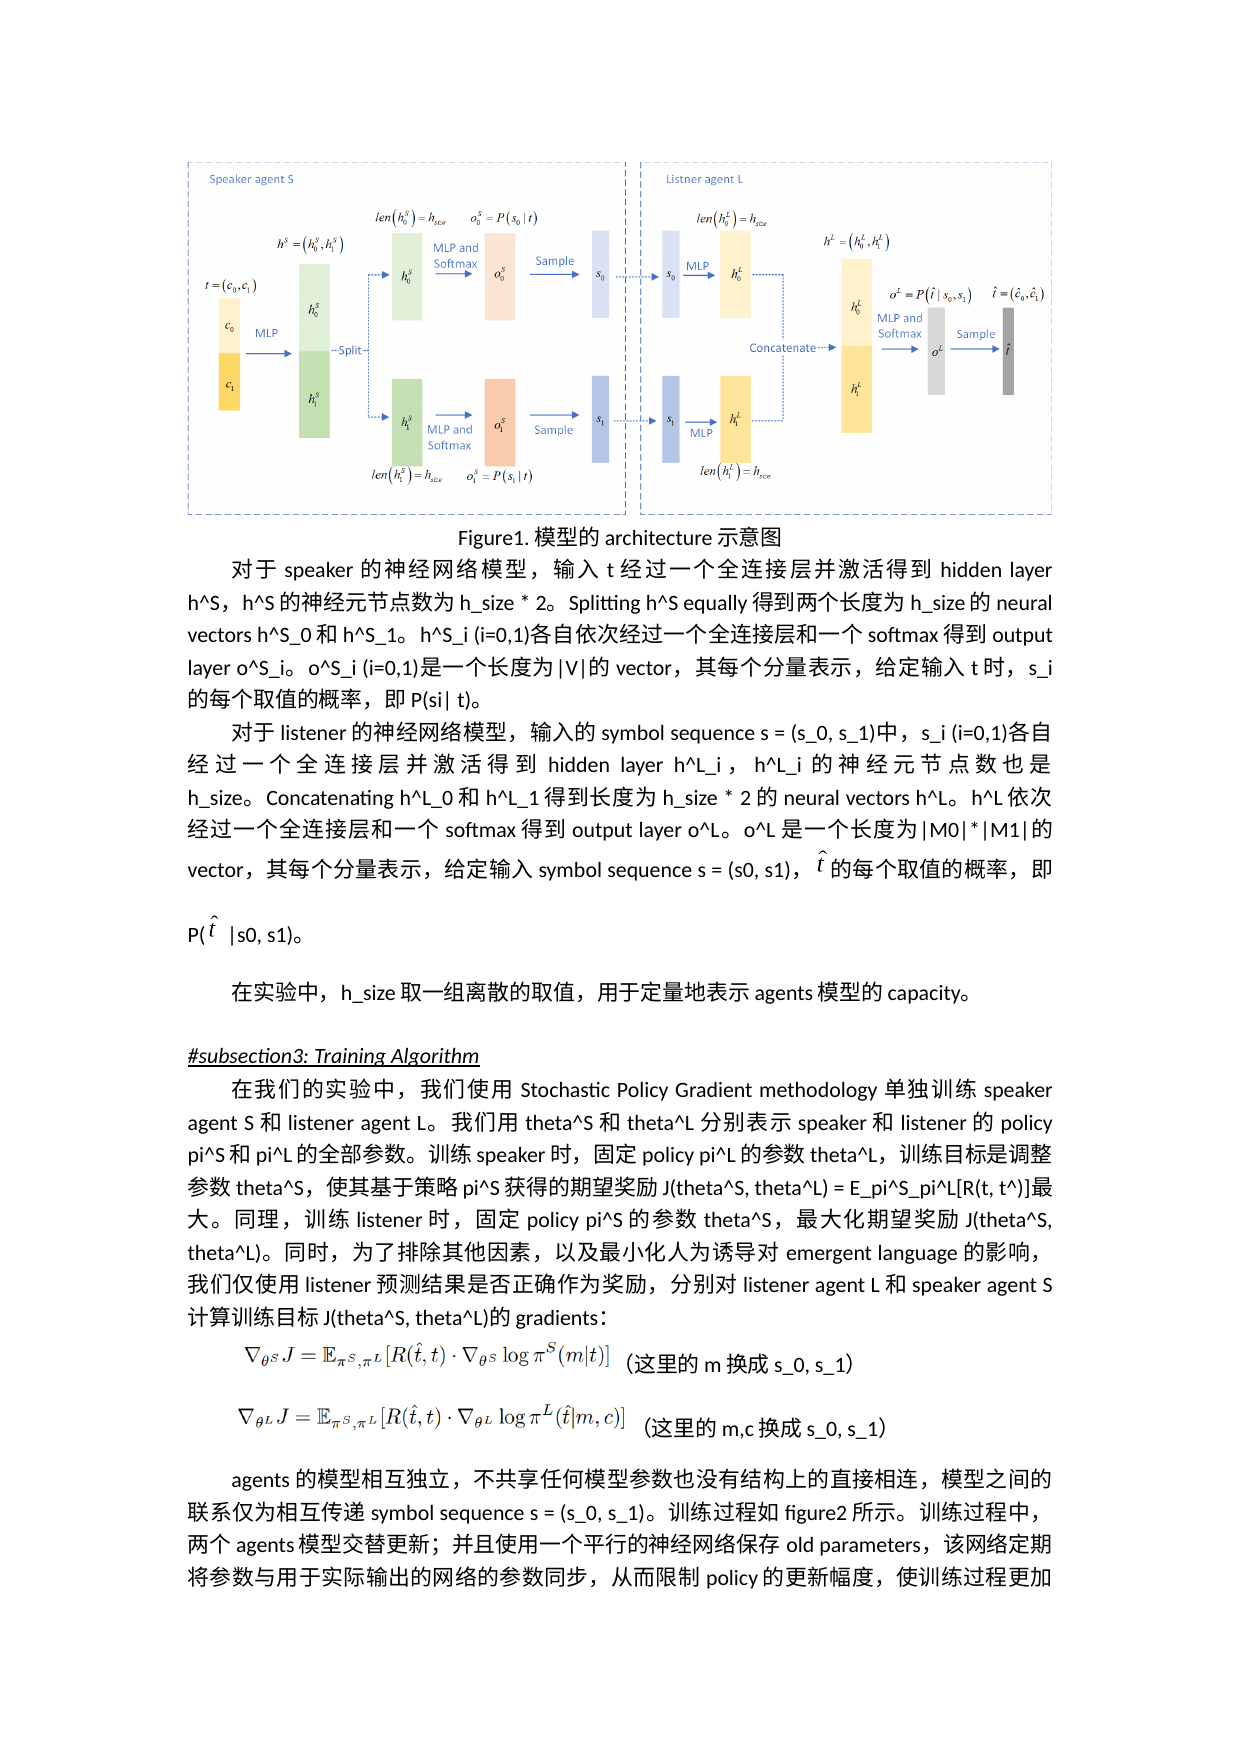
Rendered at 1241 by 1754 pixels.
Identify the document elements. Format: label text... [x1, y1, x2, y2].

picture [187, 162, 1052, 515]
text 对于speaker的神经网络模型，输入t经过一个全连接层并激活得到hidden layer h^S，h^S的神经元节点数为h_size * 2。Splitting h^S equally得到两个长度为h_size的neural vectors h^S_0和h^S_1。h^S_i (i=0,1)各自依次经过一个全连接层和一个softmax得到output layer o^S_i。o^S_i (i=0,1)是一个长度为|V|的vector，其每个分量表示，给定输入t时，s_i的每个取值的概率，即P(si| t)。 [187, 552, 1053, 714]
text Figure1. 模型的architecture示意图 [187, 519, 1053, 552]
text #subsection3: Training Algorithm [187, 1039, 1053, 1072]
picture [231, 1332, 613, 1373]
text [187, 1462, 1053, 1592]
text 对于listener的神经网络模型，输入的symbol sequence s = (s_0, s_1)中，s_i (i=0,1)各自经过一个全连接层并激活得到hidden layer h^L_i，h^L_i的神经元节点数也是h_size。Concatenating h^L_0和h^L_1得到长度为h_size * 2的neural vectors h^L。h^L依次经过一个全连接层和一个softmax得到output layer o^L。o^L是一个长度为|M0|*|M1|的vector，其每个分量表示，给定输入symbol sequence s = (s0, s1)，的每个取值的概率，即P( |s0, s1)。 [187, 714, 1053, 974]
text 在我们的实验中，我们使用Stochastic Policy Gradient methodology单独训练speaker agent S和listener agent L。我们用theta^S和theta^L分别表示speaker和listener的policy pi^S和pi^L的全部参数。训练speaker时，固定policy pi^L的参数theta^L，训练目标是调整参数theta^S，使其基于策略pi^S获得的期望奖励J(theta^S, theta^L) = E_pi^S_pi^L[R(t, t^)]最大。同理，训练listener时，固定policy pi^S的参数theta^S，最大化期望奖励J(theta^S, theta^L)。同时，为了排除其他因素，以及最小化人为诱导对emergent language的影响，我们仅使用listener预测结果是否正确作为奖励，分别对listener agent L和speaker agent S计算训练目标J(theta^S, theta^L)的gradients： [187, 1072, 1053, 1332]
text 在实验中，h_size取一组离散的取值，用于定量地表示agents模型的capacity。 [187, 974, 1053, 1007]
picture [231, 1397, 630, 1436]
